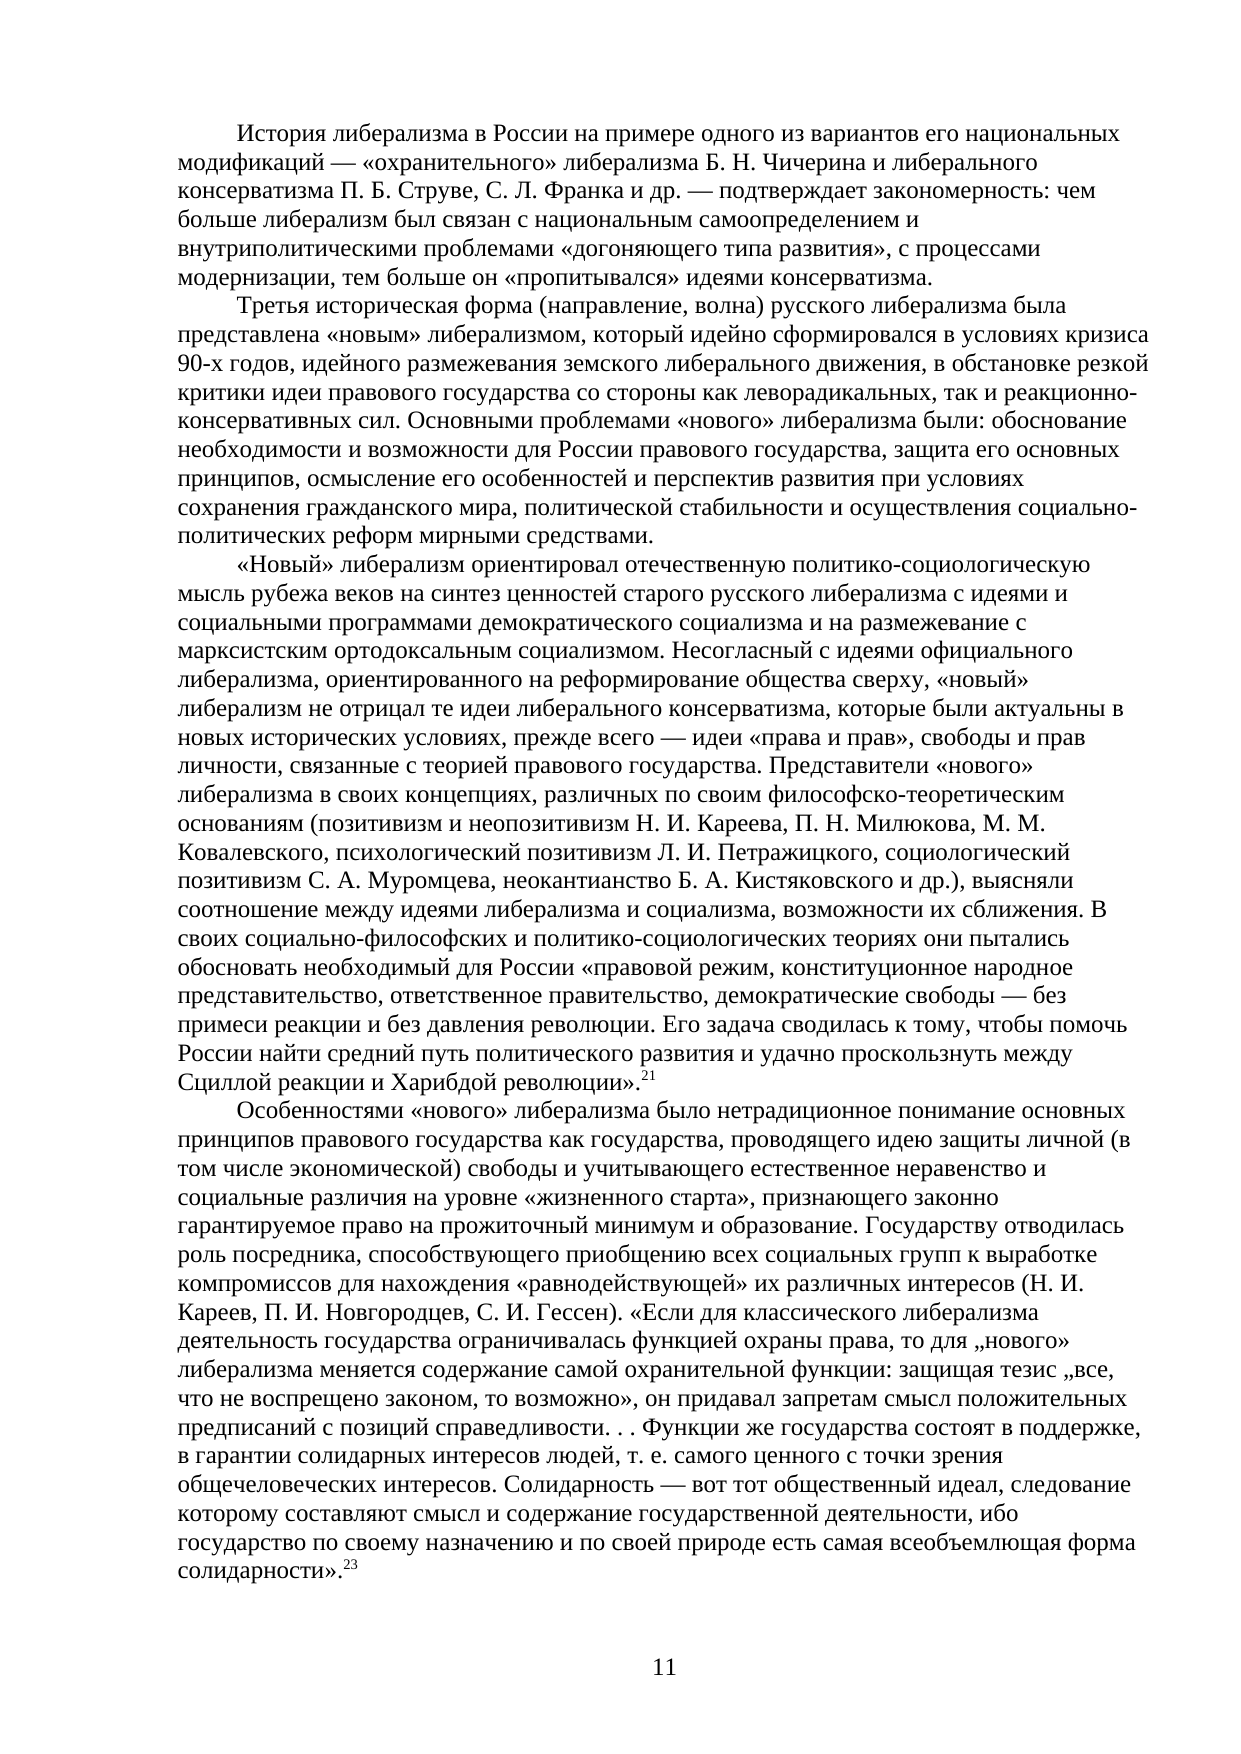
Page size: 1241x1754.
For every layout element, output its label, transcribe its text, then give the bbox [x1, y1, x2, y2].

text Третья историческая форма (направление, волна) русского либерализма была представлена «новым» либерализмом, который идейно сформировался в условиях кризиса 90-х годов, идейного размежевания земского либерального движения, в обстановке резкой критики идеи правового государства со стороны как леворадикальных, так и реакционно-консервативных сил. Основными проблемами «нового» либерализма были: обоснование необходимости и возможности для России правового государства, защита его основных принципов, осмысление его особенностей и перспектив развития при условиях сохранения гражданского мира, политической стабильности и осуществления социально-политических реформ мирными средствами. [177, 291, 1152, 549]
text История либерализма в России на примере одного из вариантов его национальных модификаций — «охранительного» либерализма Б. Н. Чичерина и либерального консерватизма П. Б. Струве, С. Л. Франка и др. — подтверждает закономерность: чем больше либерализм был связан с национальным самоопределением и внутриполитическими проблемами «догоняющего типа развития», с процессами модернизации, тем больше он «пропитывался» идеями консерватизма. [177, 118, 1152, 291]
text «Новый» либерализм ориентировал отечественную политико-социологическую мысль рубежа веков на синтез ценностей старого русского либерализма с идеями и социальными программами демократического социализма и на размежевание с марксистским ортодоксальным социализмом. Несогласный с идеями официального либерализма, ориентированного на реформирование общества сверху, «новый» либерализм не отрицал те идеи либерального консерватизма, которые были актуальны в новых исторических условиях, прежде всего — идеи «права и прав», свободы и прав личности, связанные с теорией правового государства. Представители «нового» либерализма в своих концепциях, различных по своим философско-теоретическим основаниям (позитивизм и неопозитивизм Н. И. Кареева, П. Н. Милюкова, М. М. Ковалевского, психологический позитивизм Л. И. Петражицкого, социологический позитивизм С. А. Муромцева, неокантианство Б. А. Кистяковского и др.), выясняли соотношение между идеями либерализма и социализма, возможности их сближения. В своих социально-философских и политико-социологических теориях они пытались обосновать необходимый для России «правовой режим, конституционное народное представительство, ответственное правительство, демократические свободы — без примеси реакции и без давления революции. Его задача сводилась к тому, чтобы помочь России найти средний путь политического развития и удачно проскользнуть между Сциллой реакции и Харибдой революции».21 [177, 549, 1152, 1096]
text Особенностями «нового» либерализма было нетрадиционное понимание основных принципов правового государства как государства, проводящего идею защиты личной (в том числе экономической) свободы и учитывающего естественное неравенство и социальные различия на уровне «жизненного старта», признающего законно гарантируемое право на прожиточный минимум и образование. Государству отводилась роль посредника, способствующего приобщению всех социальных групп к выработке компромиссов для нахождения «равнодействующей» их различных интересов (Н. И. Кареев, П. И. Новгородцев, С. И. Гессен). «Если для классического либерализма деятельность государства ограничивалась функцией охраны права, то для „нового» либерализма меняется содержание самой охранительной функции: защищая тезис „все, что не воспрещено законом, то возможно», он придавал запретам смысл положительных предписаний с позиций справедливости. . . Функции же государства состоят в поддержке, в гарантии солидарных интересов людей, т. е. самого ценного с точки зрения общечеловеческих интересов. Солидарность — вот тот общественный идеал, следование которому составляют смысл и содержание государственной деятельности, ибо государство по своему назначению и по своей природе есть самая всеобъемлющая форма солидарности».23 [177, 1096, 1152, 1584]
